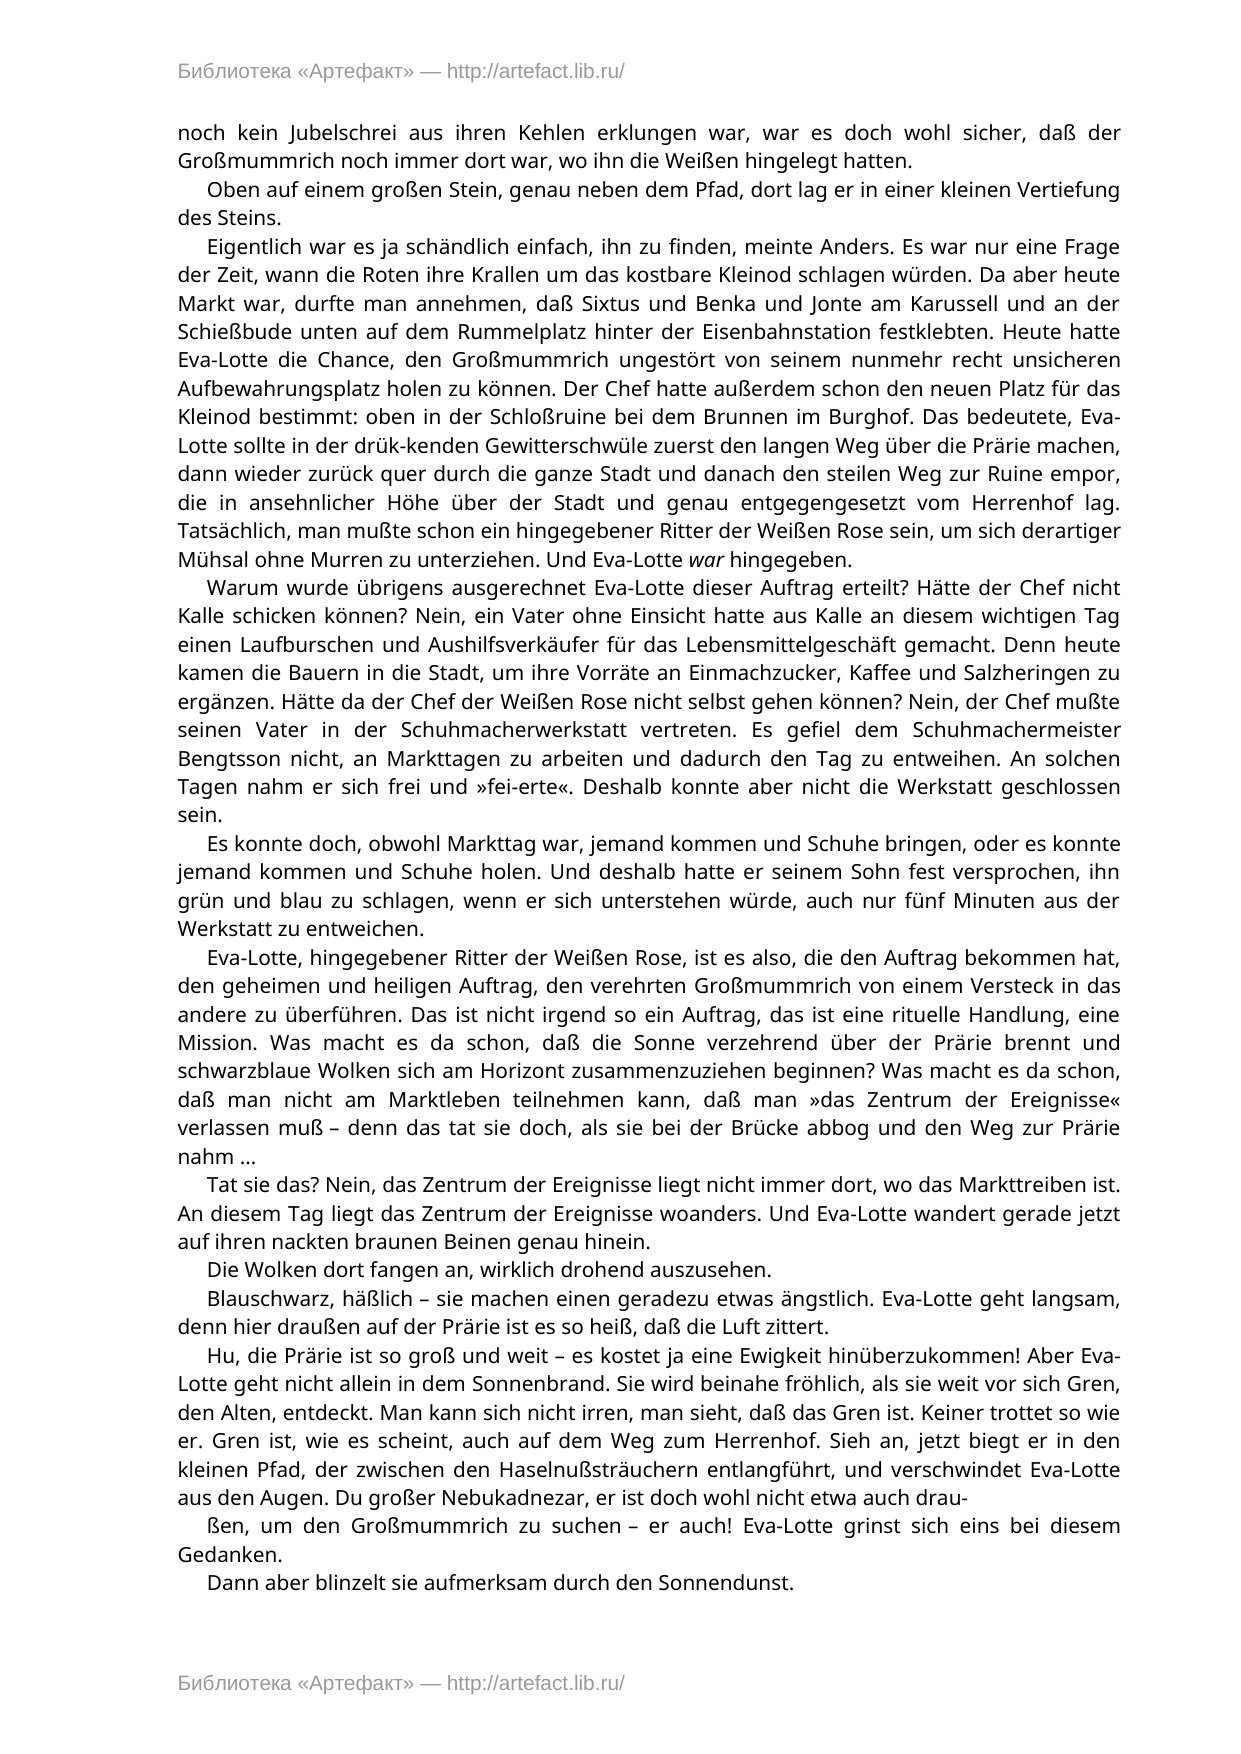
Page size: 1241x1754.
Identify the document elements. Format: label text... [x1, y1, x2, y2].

text Eva-Lotte, hingegebener Ritter der Weißen Rose, ist es also, die den Auftrag bekommen hat, den geheimen und heiligen Auftrag, den verehrten Großmummrich von einem Versteck in das andere zu überführen. Das ist nicht irgend so ein Auftrag, das ist eine rituelle Handlung, eine Mission. Was macht es da schon, daß die Sonne verzehrend über der Prärie brennt und schwarzblaue Wolken sich am Horizont zusammenzuziehen beginnen? Was macht es da schon, daß man nicht am Marktleben teilnehmen kann, daß man »das Zentrum der Ereignisse« verlassen muß – denn das tat sie doch, als sie bei der Brücke abbog und den Weg zur Prärie nahm … [177, 943, 1122, 1170]
text Warum wurde übrigens ausgerechnet Eva-Lotte dieser Auftrag erteilt? Hätte der Chef nicht Kalle schicken können? Nein, ein Vater ohne Einsicht hatte aus Kalle an diesem wichtigen Tag einen Laufburschen und Aushilfsverkäufer für das Lebensmittelgeschäft gemacht. Denn heute kamen die Bauern in die Stadt, um ihre Vorräte an Einmachzucker, Kaffee und Salzheringen zu ergänzen. Hätte da der Chef der Weißen Rose nicht selbst gehen können? Nein, der Chef mußte seinen Vater in der Schuhmacherwerkstatt vertreten. Es gefiel dem Schuhmachermeister Bengtsson nicht, an Markttagen zu arbeiten und dadurch den Tag zu entweihen. An solchen Tagen nahm er sich frei und »fei-erte«. Deshalb konnte aber nicht die Werkstatt geschlossen sein. [177, 573, 1122, 829]
text Blauschwarz, häßlich – sie machen einen geradezu etwas ängstlich. Eva-Lotte geht langsam, denn hier draußen auf der Prärie ist es so heiß, daß die Luft zittert. [177, 1284, 1122, 1341]
text Die Wolken dort fangen an, wirklich drohend auszusehen. [177, 1256, 1122, 1284]
text Oben auf einem großen Stein, genau neben dem Pfad, dort lag er in einer kleinen Vertiefung des Steins. [177, 175, 1122, 232]
text Dann aber blinzelt sie aufmerksam durch den Sonnendunst. [177, 1568, 1122, 1597]
text Hu, die Prärie ist so groß und weit – es kostet ja eine Ewigkeit hinüberzukommen! Aber Eva-Lotte geht nicht allein in dem Sonnenbrand. Sie wird beinahe fröhlich, als sie weit vor sich Gren, den Alten, entdeckt. Man kann sich nicht irren, man sieht, daß das Gren ist. Keiner trottet so wie er. Gren ist, wie es scheint, auch auf dem Weg zum Herrenhof. Sieh an, jetzt biegt er in den kleinen Pfad, der zwischen den Haselnußsträuchern entlangführt, und verschwindet Eva-Lotte aus den Augen. Du großer Nebukadnezar, er ist doch wohl nicht etwa auch drau- [177, 1341, 1122, 1512]
text Tat sie das? Nein, das Zentrum der Ereignisse liegt nicht immer dort, wo das Markttreiben ist. An diesem Tag liegt das Zentrum der Ereignisse woanders. Und Eva-Lotte wandert gerade jetzt auf ihren nackten braunen Beinen genau hinein. [177, 1170, 1122, 1256]
text ßen, um den Großmummrich zu suchen – er auch! Eva-Lotte grinst sich eins bei diesem Gedanken. [177, 1512, 1122, 1568]
text Eigentlich war es ja schändlich einfach, ihn zu finden, meinte Anders. Es war nur eine Frage der Zeit, wann die Roten ihre Krallen um das kostbare Kleinod schlagen würden. Da aber heute Markt war, durfte man annehmen, daß Sixtus und Benka und Jonte am Karussell und an der Schießbude unten auf dem Rummelplatz hinter der Eisenbahnstation festklebten. Heute hatte Eva-Lotte die Chance, den Großmummrich ungestört von seinem nunmehr recht unsicheren Aufbewahrungsplatz holen zu können. Der Chef hatte außerdem schon den neuen Platz für das Kleinod bestimmt: oben in der Schloßruine bei dem Brunnen im Burghof. Das bedeutete, Eva-Lotte sollte in der drük-kenden Gewitterschwüle zuerst den langen Weg über die Prärie machen, dann wieder zurück quer durch die ganze Stadt und danach den steilen Weg zur Ruine empor, die in ansehnlicher Höhe über der Stadt und genau entgegengesetzt vom Herrenhof lag. Tatsächlich, man mußte schon ein hingegebener Ritter der Weißen Rose sein, um sich derartiger Mühsal ohne Murren zu unterziehen. Und Eva-Lotte war hingegeben. [177, 232, 1122, 573]
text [177, 118, 1122, 175]
text Es konnte doch, obwohl Markttag war, jemand kommen und Schuhe bringen, oder es konnte jemand kommen und Schuhe holen. Und deshalb hatte er seinem Sohn fest versprochen, ihn grün und blau zu schlagen, wenn er sich unterstehen würde, auch nur fünf Minuten aus der Werkstatt zu entweichen. [177, 829, 1122, 943]
